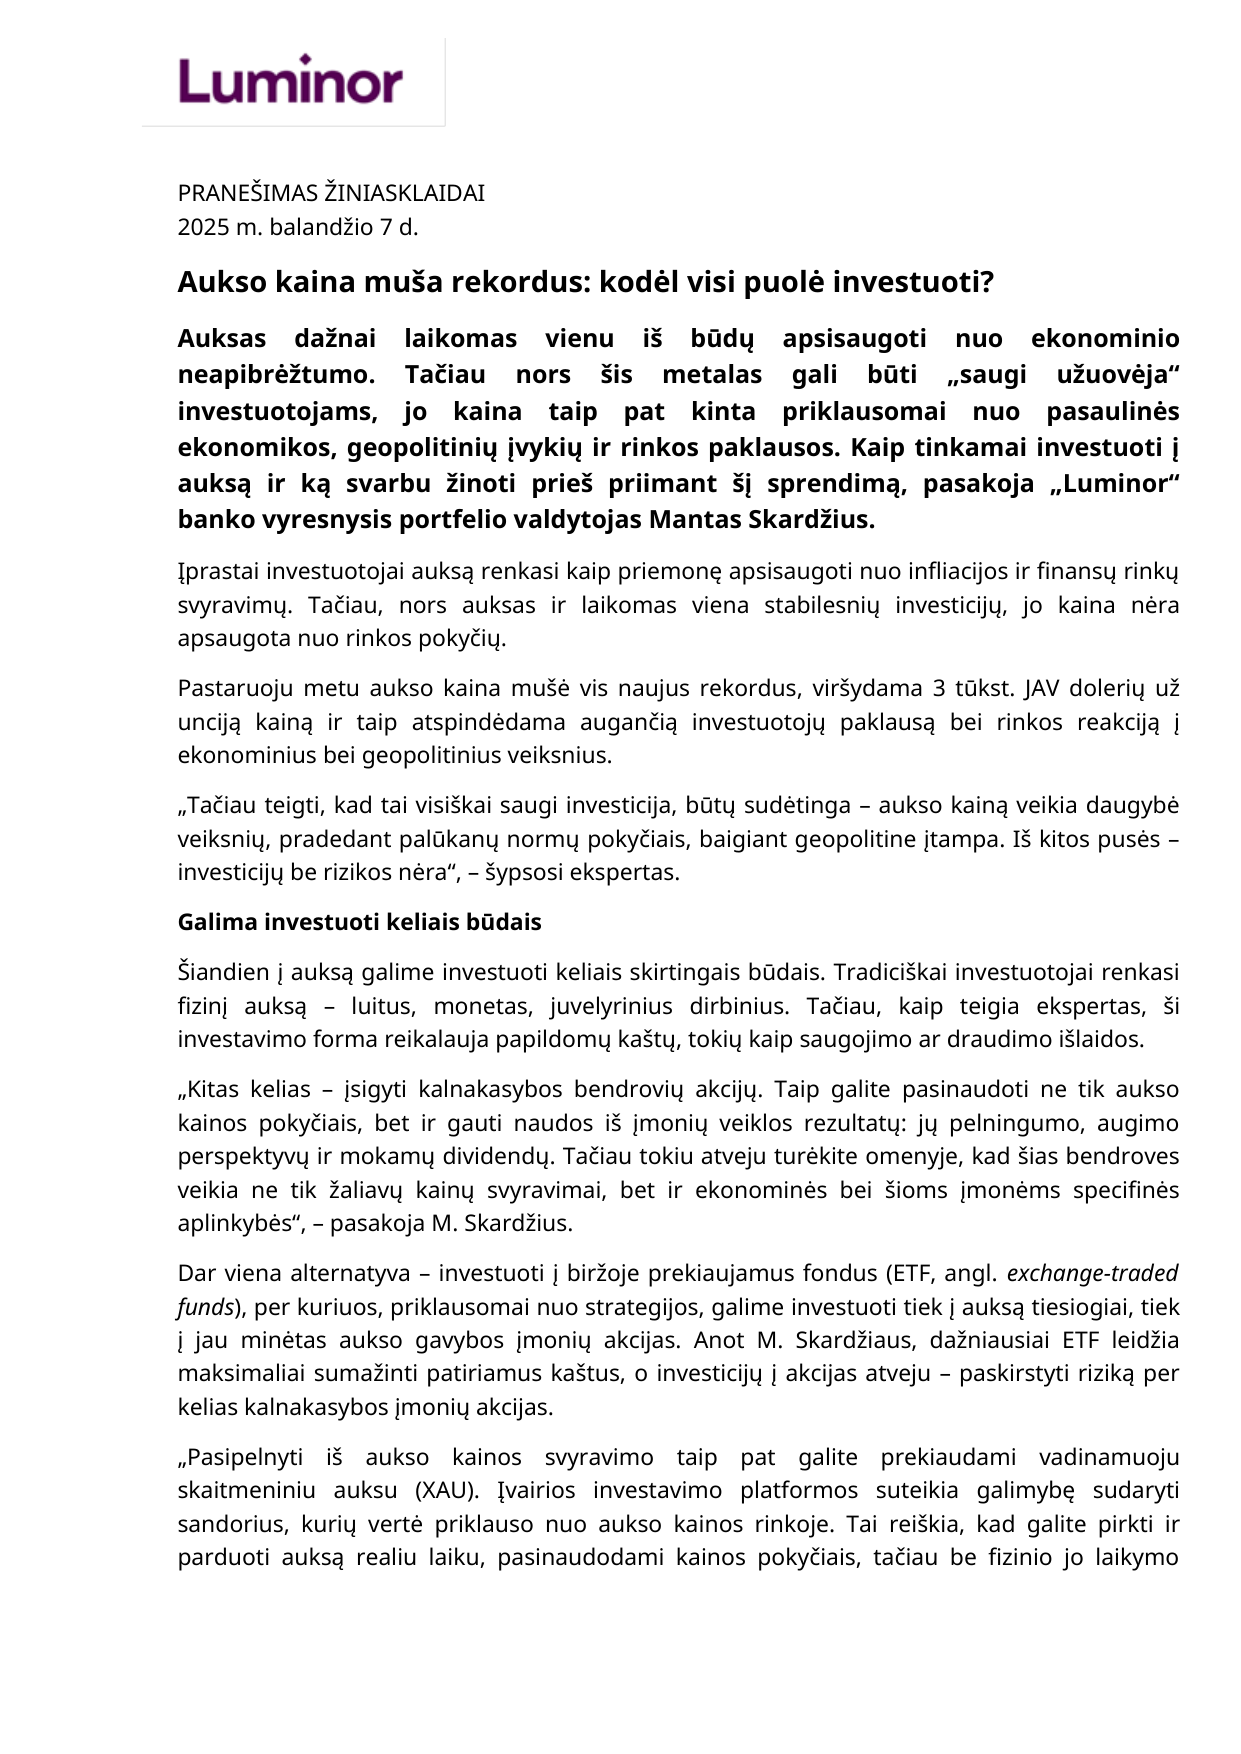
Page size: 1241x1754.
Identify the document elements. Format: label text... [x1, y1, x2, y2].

text Įprastai investuotojai auksą renkasi kaip priemonę apsisaugoti nuo infliacijos ir finansų rinkų svyravimų. Tačiau, nors auksas ir laikomas viena stabilesnių investicijų, jo kaina nėra apsaugota nuo rinkos pokyčių. [177, 555, 1181, 653]
picture [141, 38, 447, 128]
text „Tačiau teigti, kad tai visiškai saugi investicija, būtų sudėtinga – aukso kainą veikia daugybė veiksnių, pradedant palūkanų normų pokyčiais, baigiant geopolitine įtampa. Iš kitos pusės – investicijų be rizikos nėra“, – šypsosi ekspertas. [177, 789, 1181, 887]
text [177, 1441, 1181, 1572]
text „Kitas kelias – įsigyti kalnakasybos bendrovių akcijų. Taip galite pasinaudoti ne tik aukso kainos pokyčiais, bet ir gauti naudos iš įmonių veiklos rezultatų: jų pelningumo, augimo perspektyvų ir mokamų dividendų. Tačiau tokiu atveju turėkite omenyje, kad šias bendroves veikia ne tik žaliavų kainų svyravimai, bet ir ekonominės bei šioms įmonėms specifinės aplinkybės“, – pasakoja M. Skardžius. [177, 1073, 1181, 1238]
text Aukso kaina muša rekordus: kodėl visi puolė investuoti? [177, 261, 1181, 301]
text Auksas dažnai laikomas vienu iš būdų apsisaugoti nuo ekonominio neapibrėžtumo. Tačiau nors šis metalas gali būti „saugi užuovėja“ investuotojams, jo kaina taip pat kinta priklausomai nuo pasaulinės ekonomikos, geopolitinių įvykių ir rinkos paklausos. Kaip tinkamai investuoti į auksą ir ką svarbu žinoti prieš priimant šį sprendimą, pasakoja „Luminor“ banko vyresnysis portfelio valdytojas Mantas Skardžius. [177, 320, 1181, 536]
text PRANEŠIMAS ŽINIASKLAIDAI 2025 m. balandžio 7 d. [177, 177, 1181, 242]
text Šiandien į auksą galime investuoti keliais skirtingais būdais. Tradiciškai investuotojai renkasi fizinį auksą – luitus, monetas, juvelyrinius dirbinius. Tačiau, kaip teigia ekspertas, ši investavimo forma reikalauja papildomų kaštų, tokių kaip saugojimo ar draudimo išlaidos. [177, 956, 1181, 1054]
text Pastaruoju metu aukso kaina mušė vis naujus rekordus, viršydama 3 tūkst. JAV dolerių už unciją kainą ir taip atspindėdama augančią investuotojų paklausą bei rinkos reakciją į ekonominius bei geopolitinius veiksnius. [177, 672, 1181, 770]
text Dar viena alternatyva – investuoti į biržoje prekiaujamus fondus (ETF, angl. exchange-traded funds), per kuriuos, priklausomai nuo strategijos, galime investuoti tiek į auksą tiesiogiai, tiek į jau minėtas aukso gavybos įmonių akcijas. Anot M. Skardžiaus, dažniausiai ETF leidžia maksimaliai sumažinti patiriamus kaštus, o investicijų į akcijas atveju – paskirstyti riziką per kelias kalnakasybos įmonių akcijas. [177, 1257, 1181, 1422]
text Galima investuoti keliais būdais [177, 906, 1181, 937]
